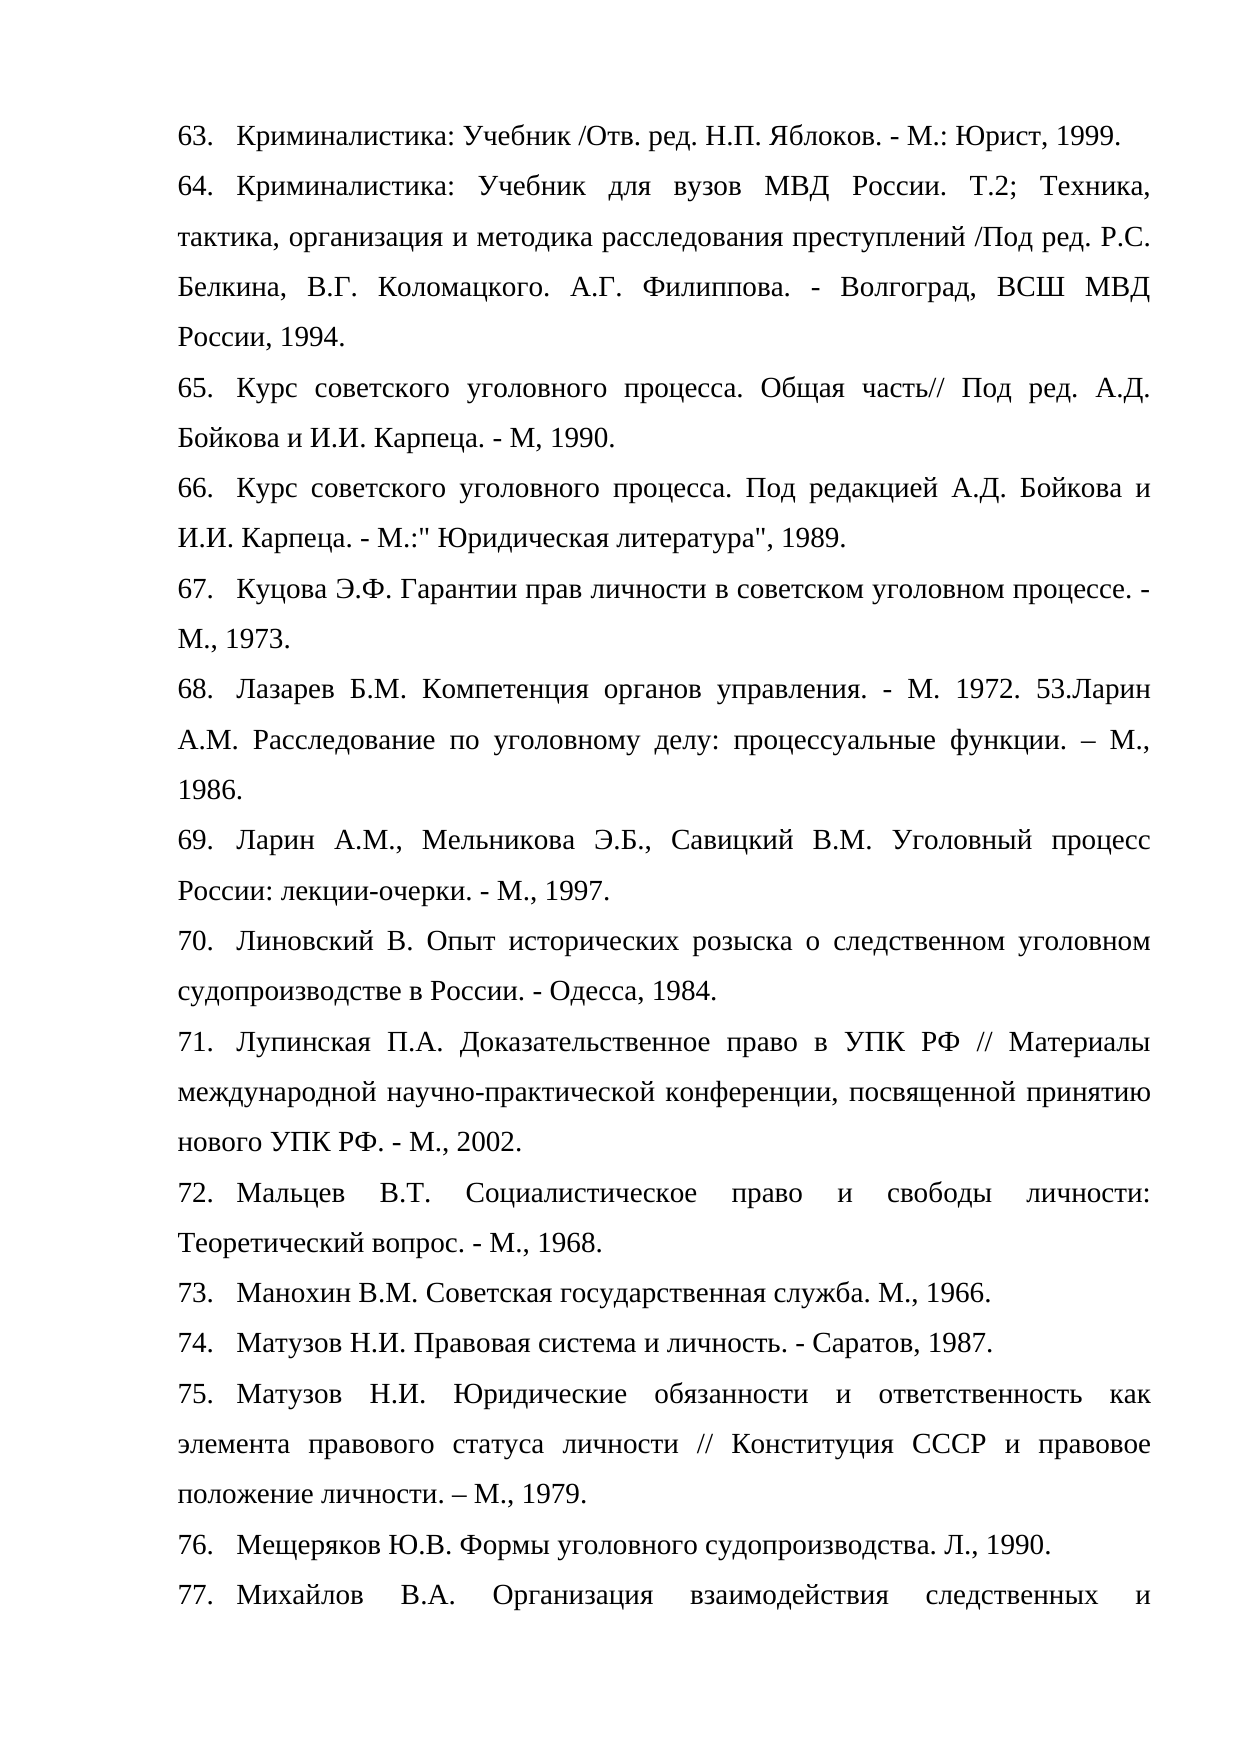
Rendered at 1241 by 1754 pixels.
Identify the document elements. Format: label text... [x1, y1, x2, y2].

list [177, 1577, 1152, 1611]
list Курс советского уголовного процесса. Под редакцией А.Д. Бойкова и И.И. Карпеца. - М.:" Юридическая литература", 1989. [177, 470, 1152, 554]
list Криминалистика: Учебник для вузов МВД России. Т.2; Техника, тактика, организация и методика расследования преступлений /Под ред. Р.С. Белкина, В.Г. Коломацкого. А.Г. Филиппова. - Волгоград, ВСШ МВД России, 1994. [177, 168, 1152, 353]
list Куцова Э.Ф. Гарантии прав личности в советском уголовном процессе. - М., 1973. [177, 571, 1152, 655]
list Ларин A.M., Мельникова Э.Б., Савицкий В.М. Уголовный процесс России: лекции-очерки. - М., 1997. [177, 822, 1152, 906]
list Курс советского уголовного процесса. Общая часть// Под ред. А.Д. Бойкова и И.И. Карпеца. - М, 1990. [177, 370, 1152, 453]
list Криминалистика: Учебник /Отв. ред. Н.П. Яблоков. - М.: Юрист, 1999. [177, 118, 1152, 152]
list Мальцев В.Т. Социалистическое право и свободы личности: Теоретический вопрос. - М., 1968. [177, 1175, 1152, 1258]
list Мещеряков Ю.В. Формы уголовного судопроизводства. Л., 1990. [177, 1527, 1152, 1560]
list Лазарев Б.М. Компетенция органов управления. - М. 1972. 53.Ларин A.M. Расследование по уголовному делу: процессуальные функции. – М., 1986. [177, 672, 1152, 806]
list Матузов Н.И. Правовая система и личность. - Саратов, 1987. [177, 1326, 1152, 1359]
list Лупинская П.А. Доказательственное право в УПК РФ // Материалы международной научно-практической конференции, посвященной принятию нового УПК РФ. - М., 2002. [177, 1024, 1152, 1158]
list Линовский В. Опыт исторических розыска о следственном уголовном судопроизводстве в России. - Одесса, 1984. [177, 923, 1152, 1007]
list Манохин В.М. Советская государственная служба. М., 1966. [177, 1275, 1152, 1309]
list Матузов Н.И. Юридические обязанности и ответственность как элемента правового статуса личности // Конституция СССР и правовое положение личности. – М., 1979. [177, 1376, 1152, 1510]
